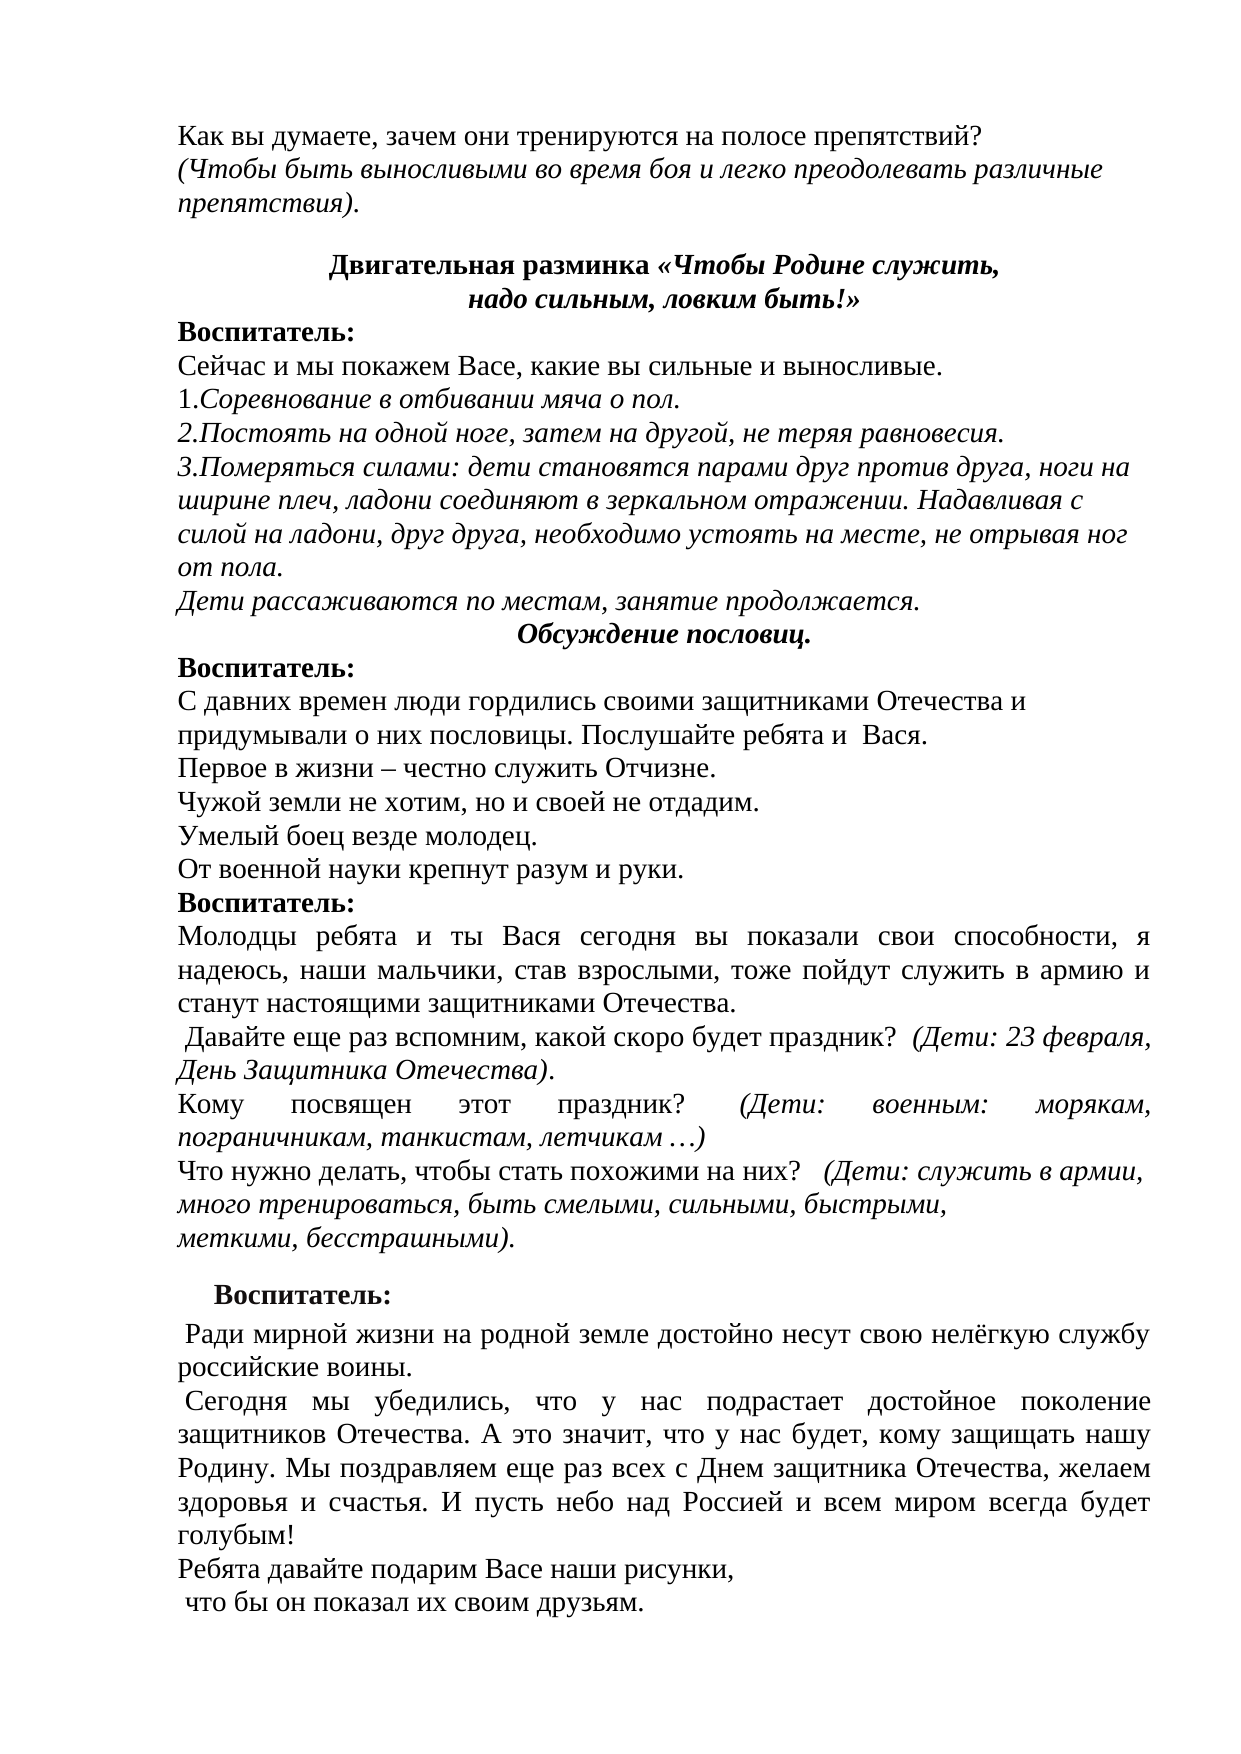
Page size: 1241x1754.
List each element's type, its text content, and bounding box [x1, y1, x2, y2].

text Воспитатель: [177, 1254, 1152, 1316]
text Давайте еще раз вспомним, какой скоро будет праздник? (Дети: 23 февраля, День Защитника Отечества). [177, 1019, 1152, 1086]
text Воспитатель: [177, 650, 1152, 683]
text что бы он показал их своим друзьям. [177, 1584, 1152, 1618]
text 1.Соревнование в отбивании мяча о пол. [177, 382, 1152, 415]
text Что нужно делать, чтобы стать похожими на них? (Дети: служить в армии, много тренироваться, быть смелыми, сильными, быстрыми, меткими, бесстрашными). [177, 1153, 1152, 1254]
text Воспитатель: [177, 885, 1152, 918]
text Двигательная разминка «Чтобы Родине служить, [177, 247, 1152, 281]
text Первое в жизни – честно служить Отчизне. [177, 751, 1152, 784]
text надо сильным, ловким быть!» [177, 281, 1152, 314]
text Дети рассаживаются по местам, занятие продолжается. [177, 583, 1152, 616]
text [177, 118, 1152, 247]
text Ребята давайте подарим Васе наши рисунки, [177, 1551, 1152, 1584]
text Чужой земли не хотим, но и своей не отдадим. [177, 784, 1152, 818]
text С давних времен люди гордились своими защитниками Отечества и придумывали о них пословицы. Послушайте ребята и Вася. [177, 683, 1152, 751]
text 2.Постоять на одной ноге, затем на другой, не теряя равновесия. [177, 415, 1152, 449]
text Ради мирной жизни на родной земле достойно несут свою нелёгкую службу российские воины. [177, 1316, 1152, 1383]
text Воспитатель: [177, 314, 1152, 348]
text Кому посвящен этот праздник? (Дети: военным: морякам, пограничникам, танкистам, летчикам …) [177, 1086, 1152, 1153]
text Сегодня мы убедились, что у нас подрастает достойное поколение защитников Отечества. А это значит, что у нас будет, кому защищать нашу Родину. Мы поздравляем еще раз всех с Днем защитника Отечества, желаем здоровья и счастья. И пусть небо над Россией и всем миром всегда будет голубым! [177, 1383, 1152, 1551]
text 3.Померяться силами: дети становятся парами друг против друга, ноги на ширине плеч, ладони соединяют в зеркальном отражении. Надавливая с силой на ладони, друг друга, необходимо устоять на месте, не отрывая ног от пола. [177, 449, 1152, 583]
text Умелый боец везде молодец. [177, 818, 1152, 851]
text Молодцы ребята и ты Вася сегодня вы показали свои способности, я надеюсь, наши мальчики, став взрослыми, тоже пойдут служить в армию и станут настоящими защитниками Отечества. [177, 918, 1152, 1019]
text Сейчас и мы покажем Васе, какие вы сильные и выносливые. [177, 348, 1152, 382]
text Обсуждение пословиц. [177, 616, 1152, 650]
text От военной науки крепнут разум и руки. [177, 851, 1152, 885]
